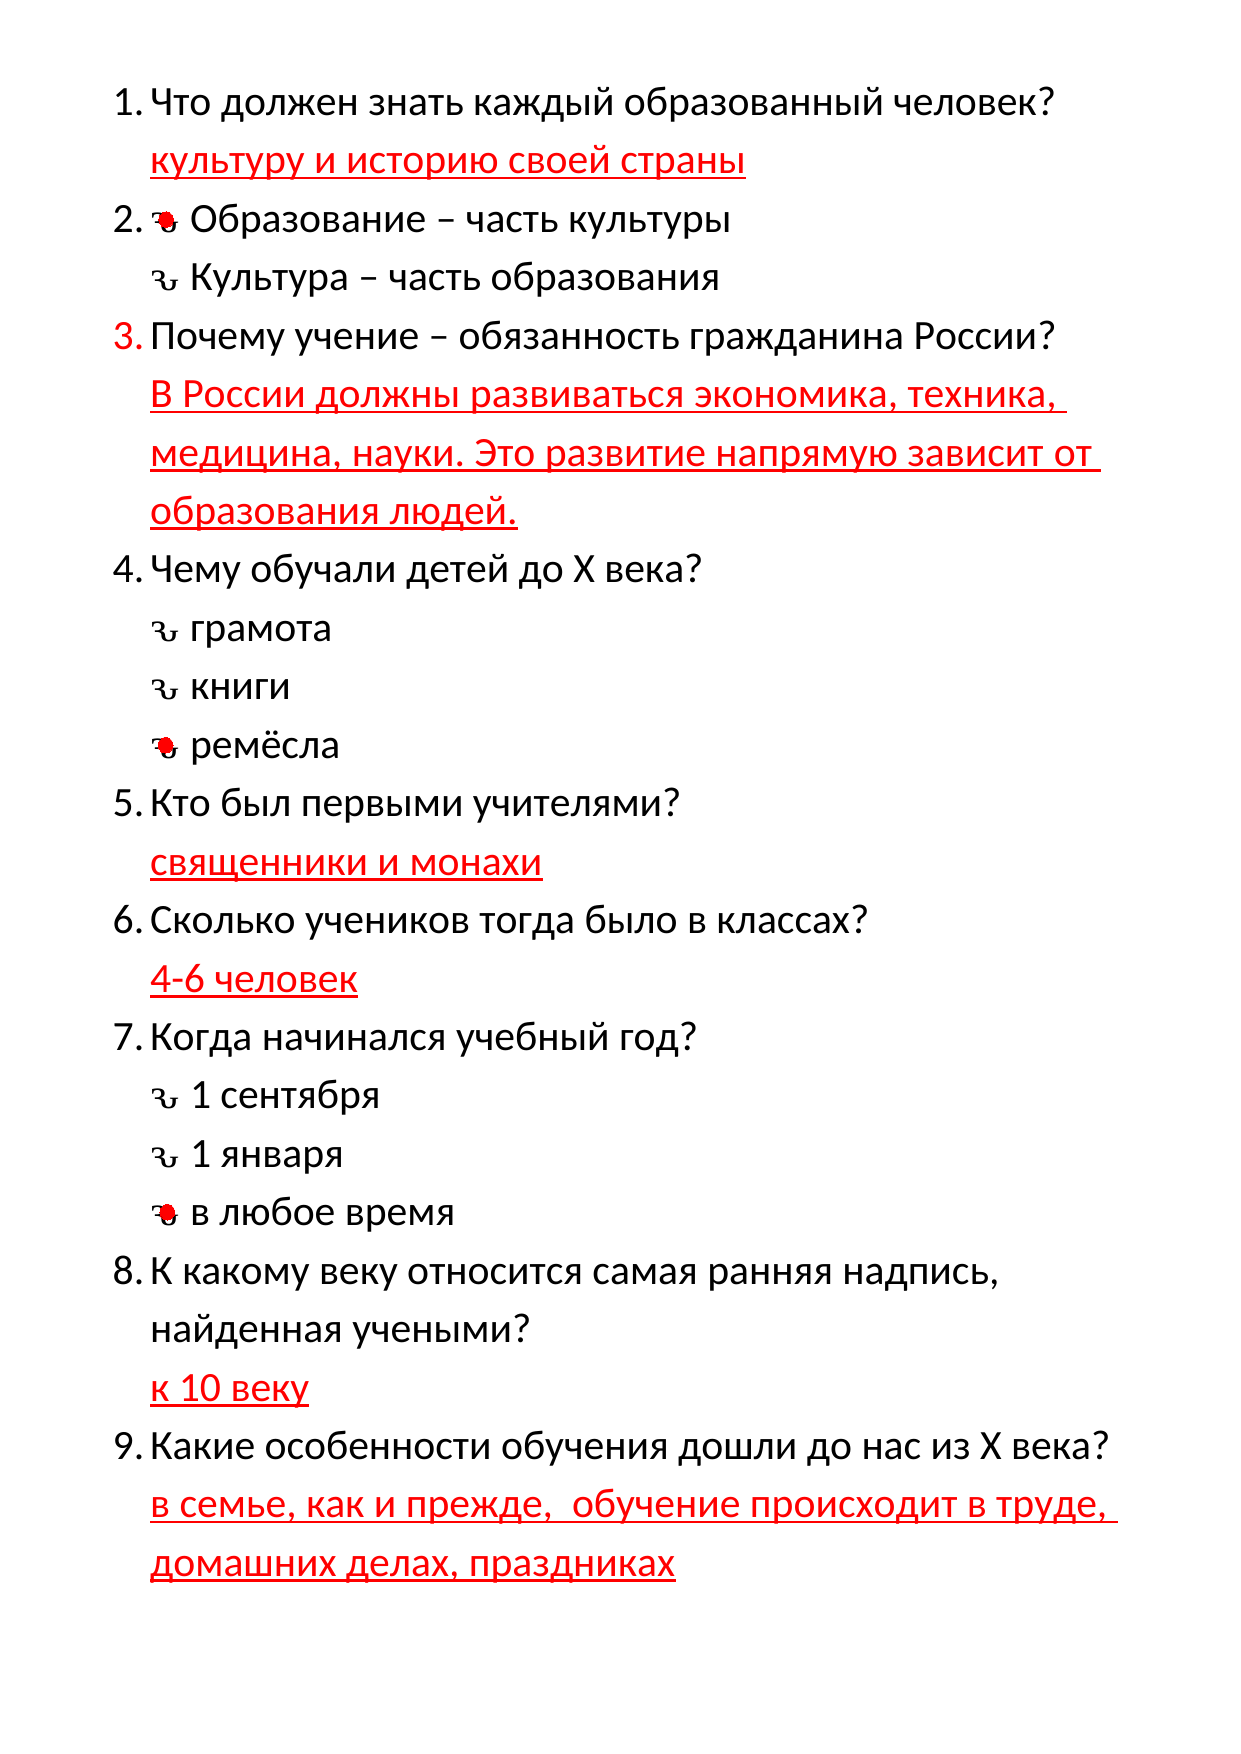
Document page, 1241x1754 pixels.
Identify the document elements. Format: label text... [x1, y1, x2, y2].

list Какие особенности обучения дошли до нас из Х века? в семье, как и прежде, обучение происходит в труде, домашних делах, праздниках [112, 1419, 1165, 1587]
list Сколько учеников тогда было в классах? 4-6 человек [112, 893, 1165, 1002]
list Кто был первыми учителями? священники и монахи [112, 776, 1165, 886]
list Чему обучали детей до Х века? ԅ грамота ԅ книги ԅ ремёсла [112, 542, 1165, 769]
list ԅ Образование – часть культуры ԅ Культура – часть образования [112, 192, 1165, 301]
list Когда начинался учебный год? ԅ 1 сентября ԅ 1 января ԅ в любое время [112, 1010, 1165, 1236]
list К какому веку относится самая ранняя надпись, найденная учеными? к 10 веку [112, 1244, 1165, 1411]
list Почему учение – обязанность гражданина России? В России должны развиваться экономика, техника, медицина, науки. Это развитие напрямую зависит от образования людей. [112, 309, 1165, 535]
list Что должен знать каждый образованный человек? культуру и историю своей страны [112, 75, 1165, 184]
